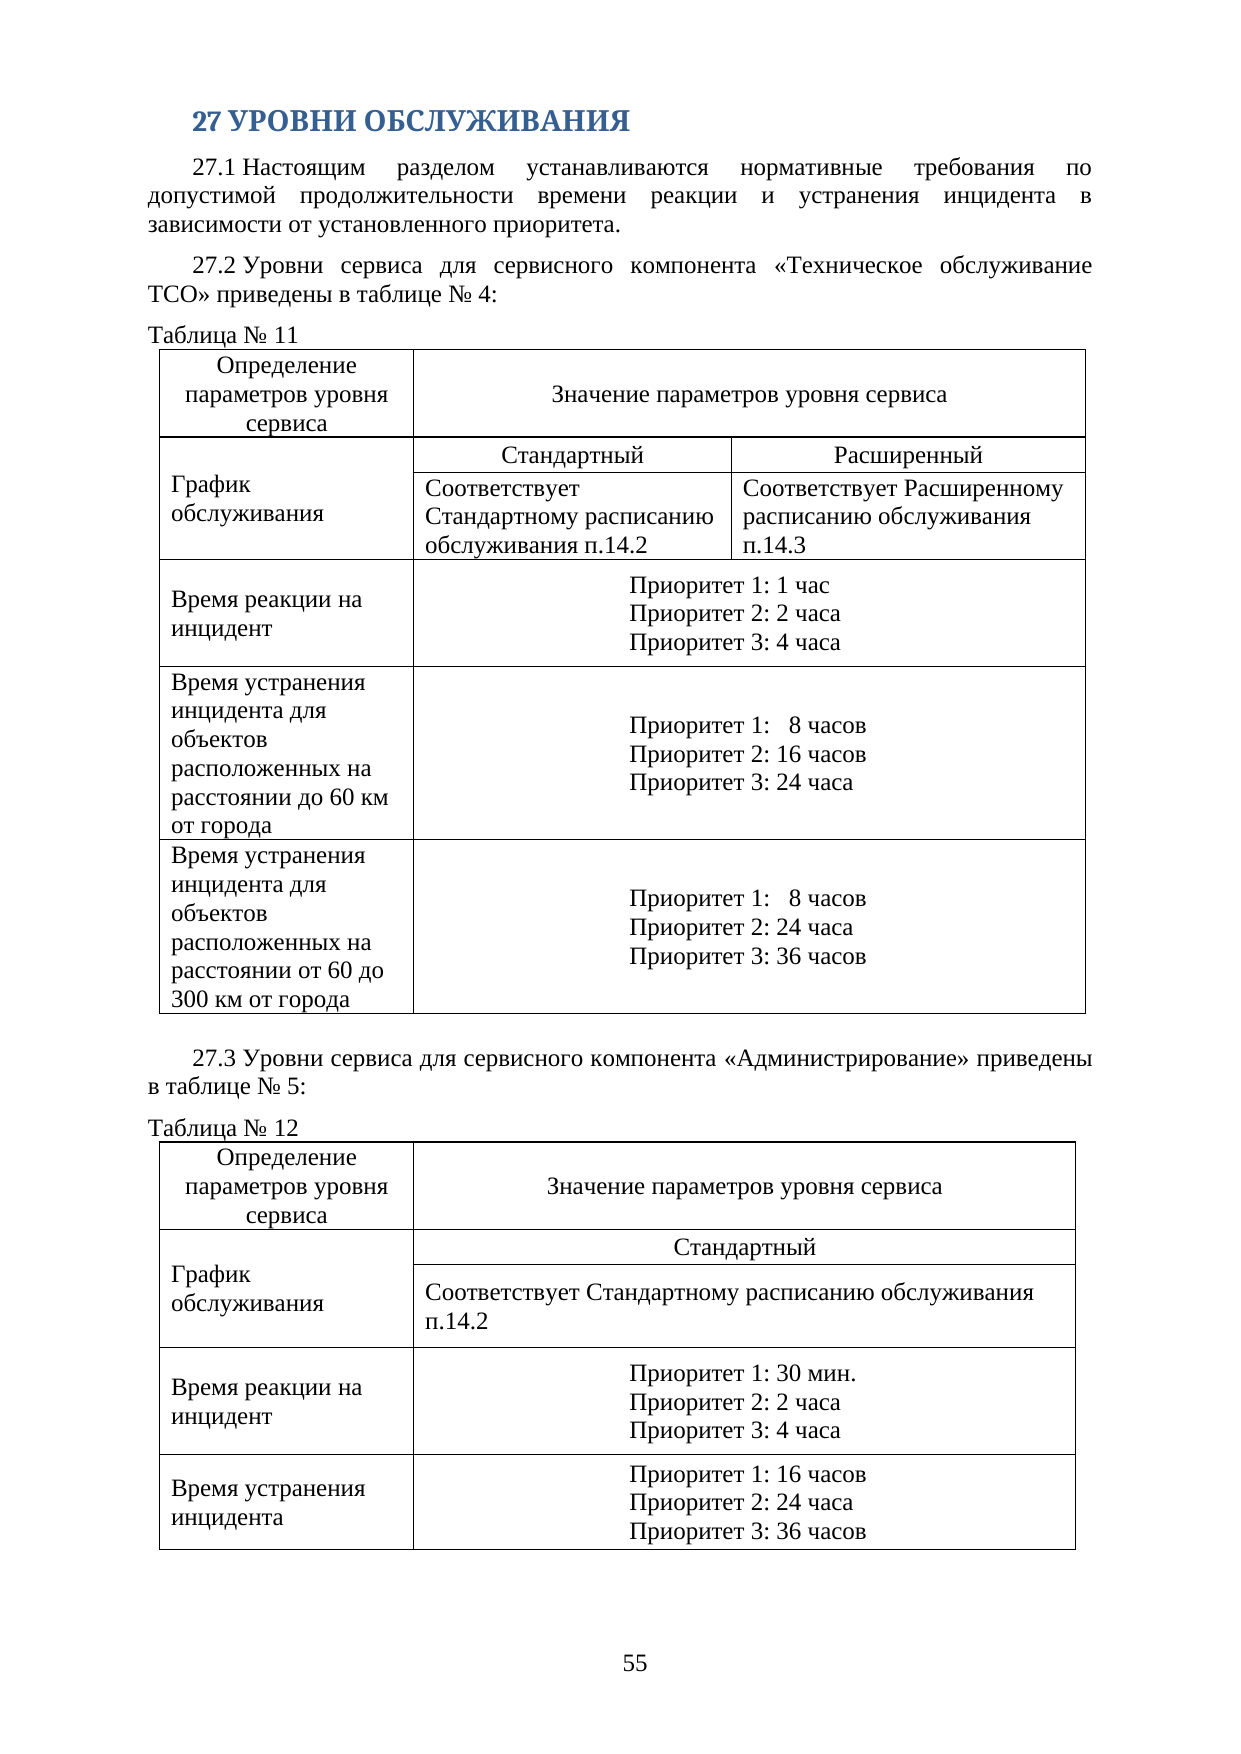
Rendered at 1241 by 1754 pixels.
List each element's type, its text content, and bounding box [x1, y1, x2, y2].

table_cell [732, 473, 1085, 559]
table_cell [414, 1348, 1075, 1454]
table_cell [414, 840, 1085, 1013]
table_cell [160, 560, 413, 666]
subtitle УРОВНИ ОБСЛУЖИВАНИЯ [148, 106, 1092, 139]
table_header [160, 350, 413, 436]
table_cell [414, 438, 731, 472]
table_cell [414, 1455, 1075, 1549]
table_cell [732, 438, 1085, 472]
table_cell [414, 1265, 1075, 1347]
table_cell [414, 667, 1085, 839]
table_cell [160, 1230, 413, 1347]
list Настоящим разделом устанавливаются нормативные требования по допустимой продолжительности времени реакции и устранения инцидента в зависимости от установленного приоритета. [148, 152, 1092, 238]
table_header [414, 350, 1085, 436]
list Уровни сервиса для сервисного компонента «Администрирование» приведены в таблице № 5: [148, 1043, 1092, 1100]
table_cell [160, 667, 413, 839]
text Таблица № 12 [148, 1113, 1092, 1141]
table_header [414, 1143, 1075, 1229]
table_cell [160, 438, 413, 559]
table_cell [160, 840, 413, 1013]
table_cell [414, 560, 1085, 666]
list Уровни сервиса для сервисного компонента «Техническое обслуживание ТСО» приведены в таблице № 4: [148, 250, 1092, 308]
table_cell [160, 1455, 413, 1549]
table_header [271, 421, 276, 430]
text Таблица № 11 [148, 320, 1092, 349]
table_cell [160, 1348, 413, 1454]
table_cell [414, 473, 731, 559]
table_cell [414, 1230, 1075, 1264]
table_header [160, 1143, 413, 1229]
